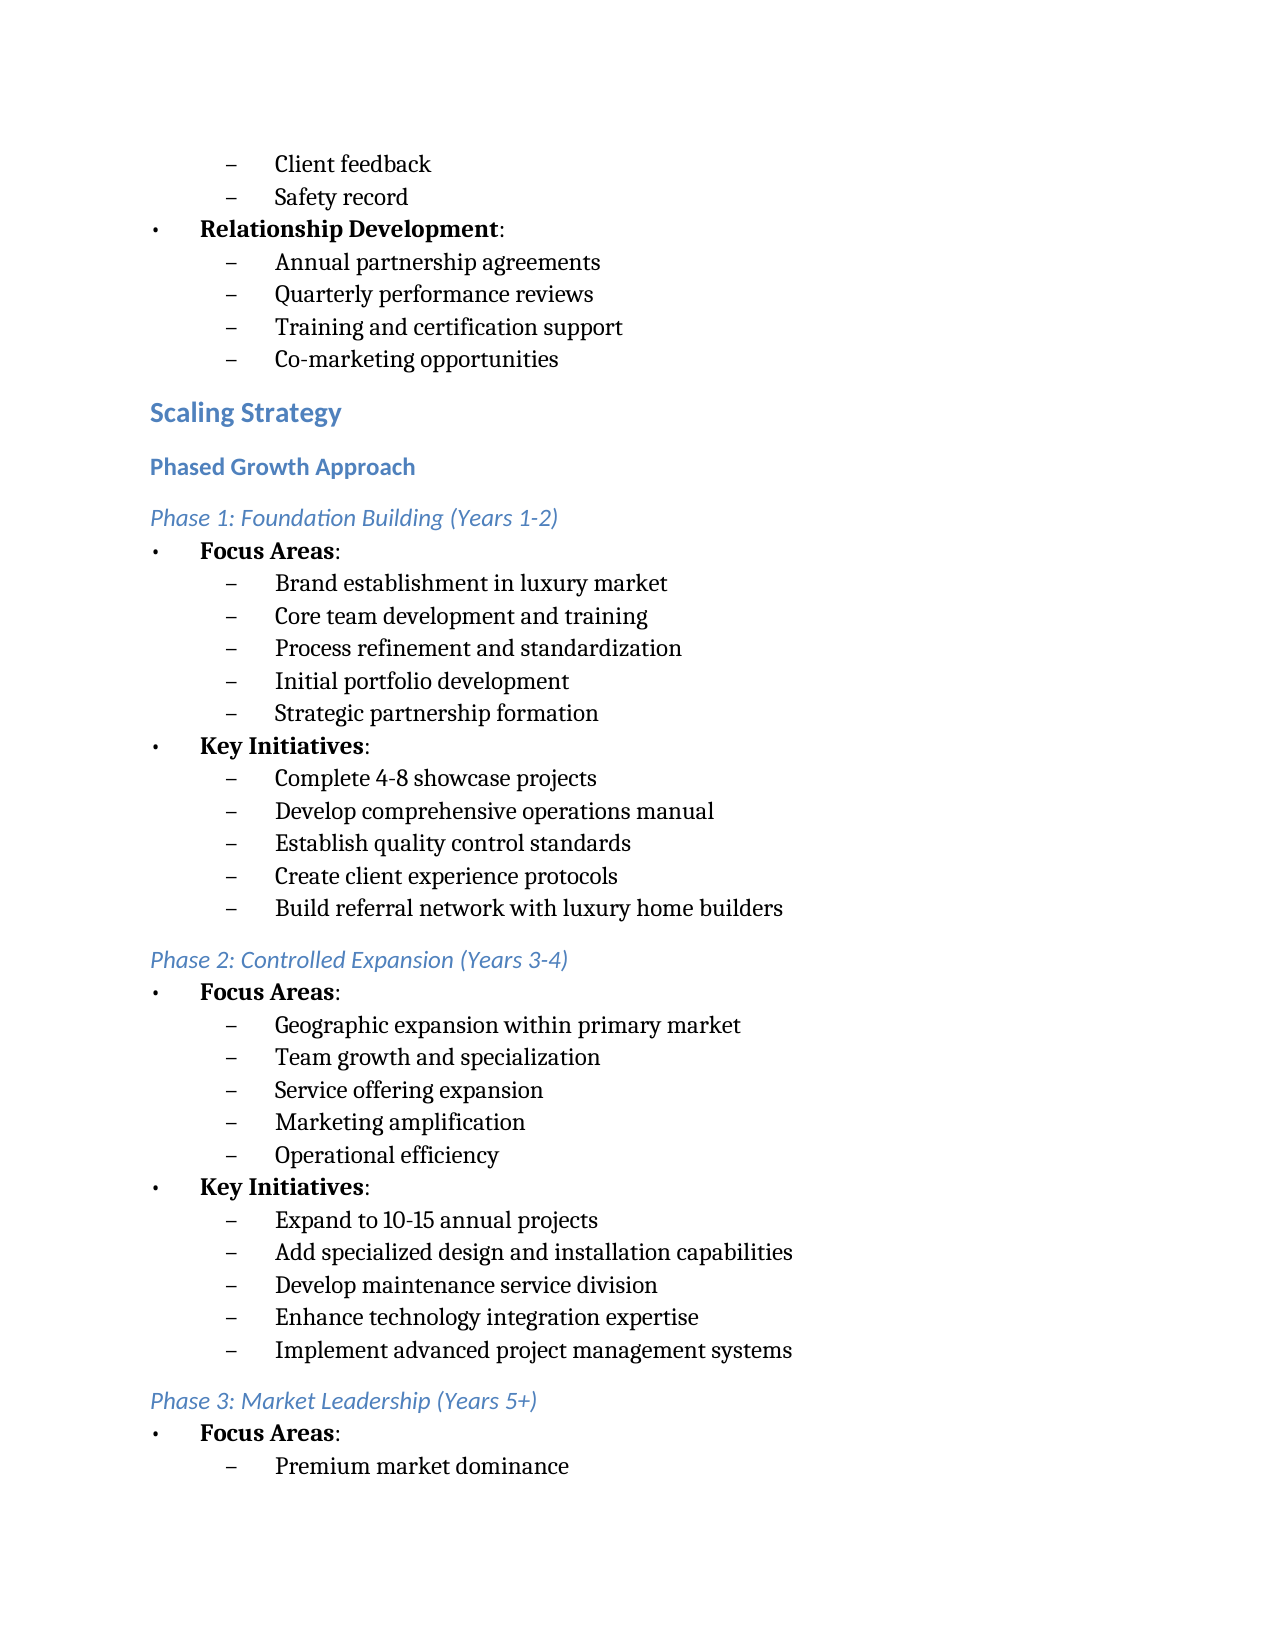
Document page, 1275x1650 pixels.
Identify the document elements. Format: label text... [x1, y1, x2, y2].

list Annual partnership agreements [225, 247, 1125, 276]
list Key Initiatives: [150, 1173, 1125, 1202]
list Co-marketing opportunities [225, 345, 1125, 374]
list Complete 4-8 showcase projects [225, 764, 1125, 793]
list Brand establishment in luxury market [225, 569, 1125, 598]
list Quarterly performance reviews [225, 280, 1125, 309]
list Relationship Development: [150, 215, 1125, 244]
list Develop comprehensive operations manual [225, 797, 1125, 825]
list Focus Areas: [150, 537, 1125, 565]
list Training and certification support [225, 312, 1125, 341]
list Implement advanced project management systems [225, 1336, 1125, 1364]
list Build referral network with luxury home builders [225, 894, 1125, 923]
list Develop maintenance service division [225, 1271, 1125, 1299]
list Premium market dominance [225, 1452, 1125, 1481]
list Safety record [225, 182, 1125, 211]
subtitle Phased Growth Approach [150, 451, 1125, 482]
list Focus Areas: [150, 978, 1125, 1007]
list Key Initiatives: [150, 732, 1125, 760]
list Initial portfolio development [225, 667, 1125, 695]
list Establish quality control standards [225, 829, 1125, 858]
list Strategic partnership formation [225, 699, 1125, 728]
list Create client experience protocols [225, 862, 1125, 890]
subtitle Scaling Strategy [150, 394, 1125, 430]
list Focus Areas: [150, 1419, 1125, 1448]
list Process refinement and standardization [225, 634, 1125, 663]
subtitle Phase 1: Foundation Building (Years 1-2) [150, 502, 1125, 533]
subtitle Phase 2: Controlled Expansion (Years 3-4) [150, 944, 1125, 974]
list Marketing amplification [225, 1108, 1125, 1137]
list Add specialized design and installation capabilities [225, 1238, 1125, 1267]
list Core team development and training [225, 602, 1125, 630]
subtitle Phase 3: Market Leadership (Years 5+) [150, 1385, 1125, 1416]
list Geographic expansion within primary market [225, 1011, 1125, 1039]
list Client feedback [225, 150, 1125, 179]
list Expand to 10-15 annual projects [225, 1206, 1125, 1234]
list Service offering expansion [225, 1076, 1125, 1104]
list Enhance technology integration expertise [225, 1303, 1125, 1332]
list Operational efficiency [225, 1141, 1125, 1169]
list Team growth and specialization [225, 1043, 1125, 1072]
